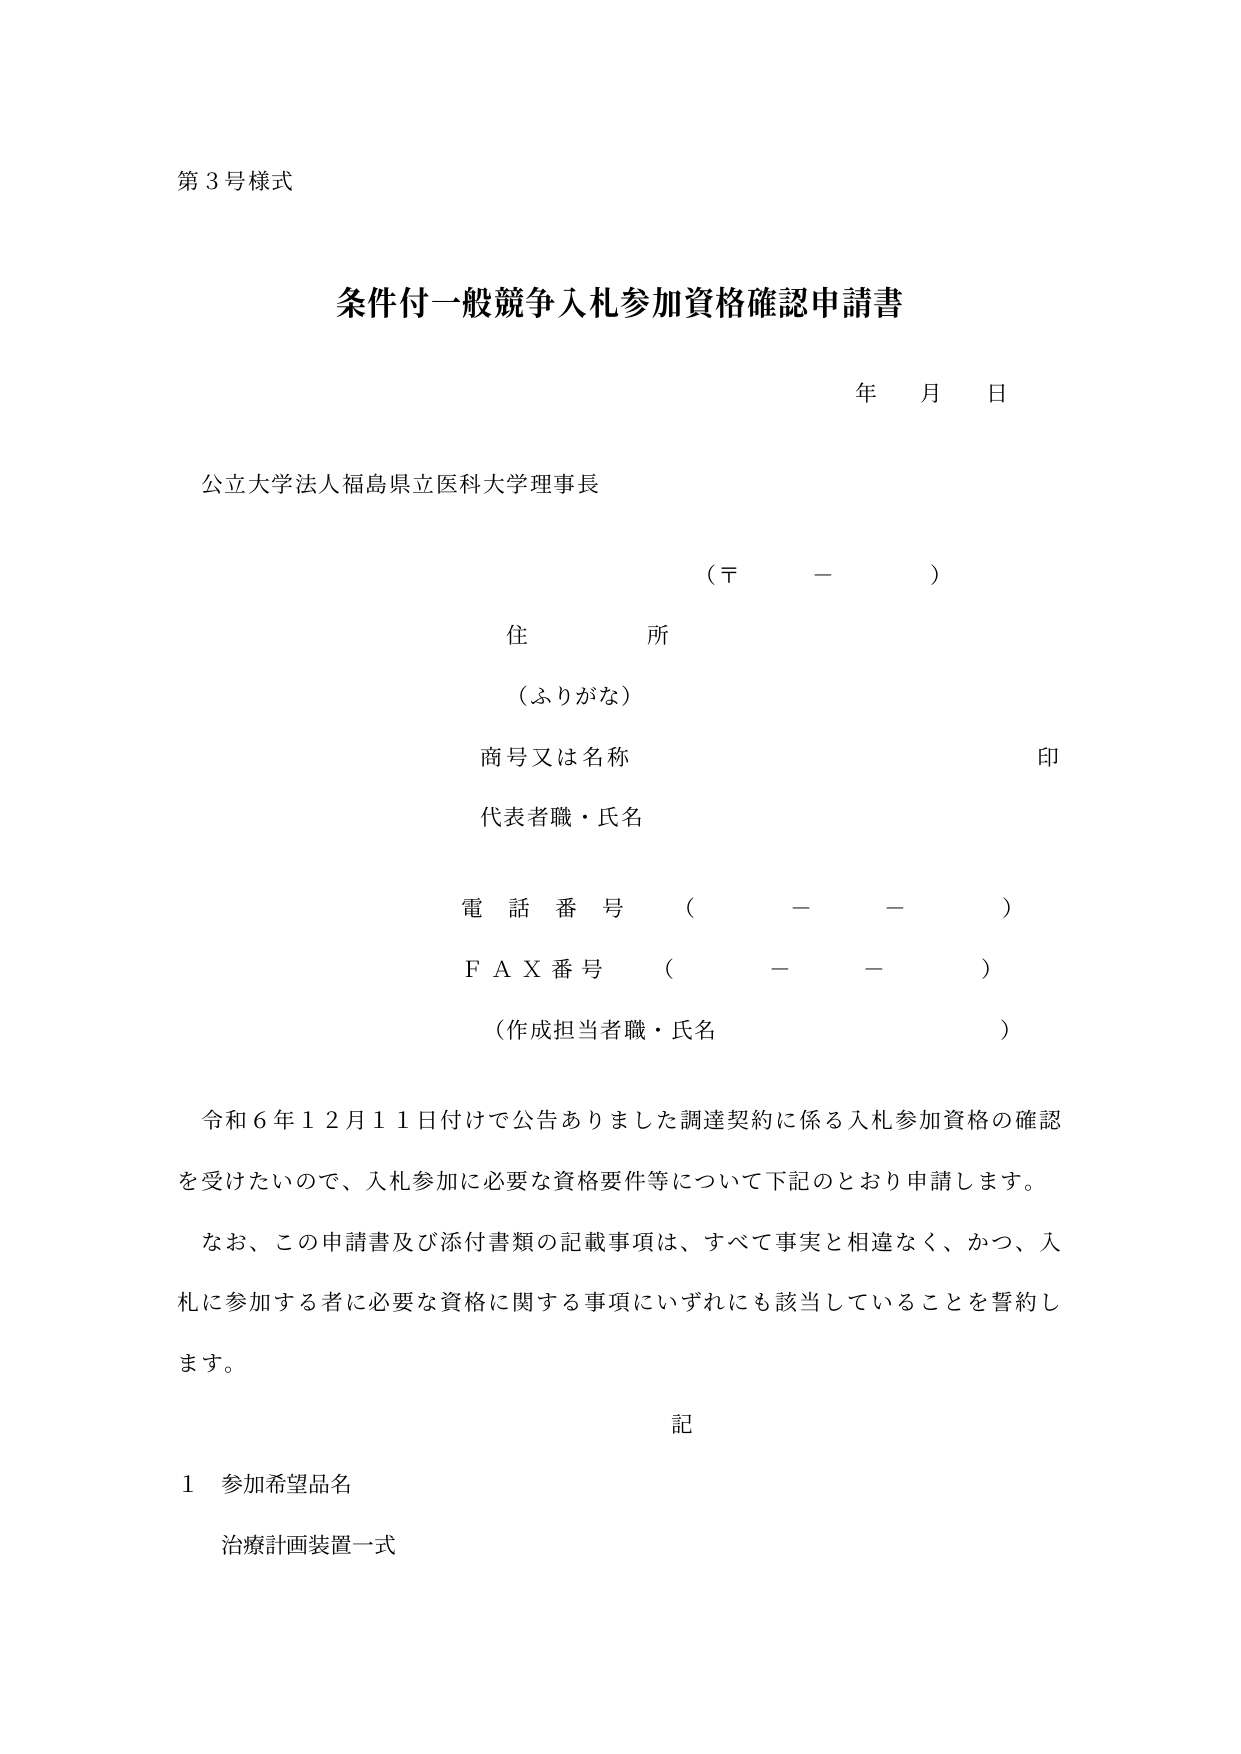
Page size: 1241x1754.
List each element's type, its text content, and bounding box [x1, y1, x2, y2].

text なお、この申請書及び添付書類の記載事項は、すべて事実と相違なく、かつ、入札に参加する者に必要な資格に関する事項にいずれにも該当していることを誓約します。 [177, 1210, 1063, 1392]
text 年 月 日 [177, 362, 1063, 422]
text （〒 － ） [177, 543, 1063, 604]
text Ｆ Ａ Ｘ 番 号 （ － － ） [177, 938, 1063, 998]
text 記 [177, 1392, 1063, 1453]
text （作成担当者職・氏名 ） [177, 998, 1063, 1059]
text 公立大学法人福島県立医科大学理事長 [177, 453, 1063, 513]
text 条件付一般競争入札参加資格確認申請書 [177, 271, 1063, 331]
text （ふりがな） [177, 665, 1063, 725]
text 治療計画装置一式 [177, 1513, 1063, 1574]
text 第３号様式 [177, 149, 1063, 210]
text １ 参加希望品名 [177, 1453, 1063, 1513]
text 商号又は名称 印 代表者職・氏名 [177, 725, 1063, 847]
text 令和６年１２月１１日付けで公告ありました調達契約に係る入札参加資格の確認を受けたいので、入札参加に必要な資格要件等について下記のとおり申請します。 [177, 1089, 1063, 1210]
text 電 話 番 号 （ － － ） [177, 877, 1063, 938]
text 住 所 [177, 604, 1063, 665]
